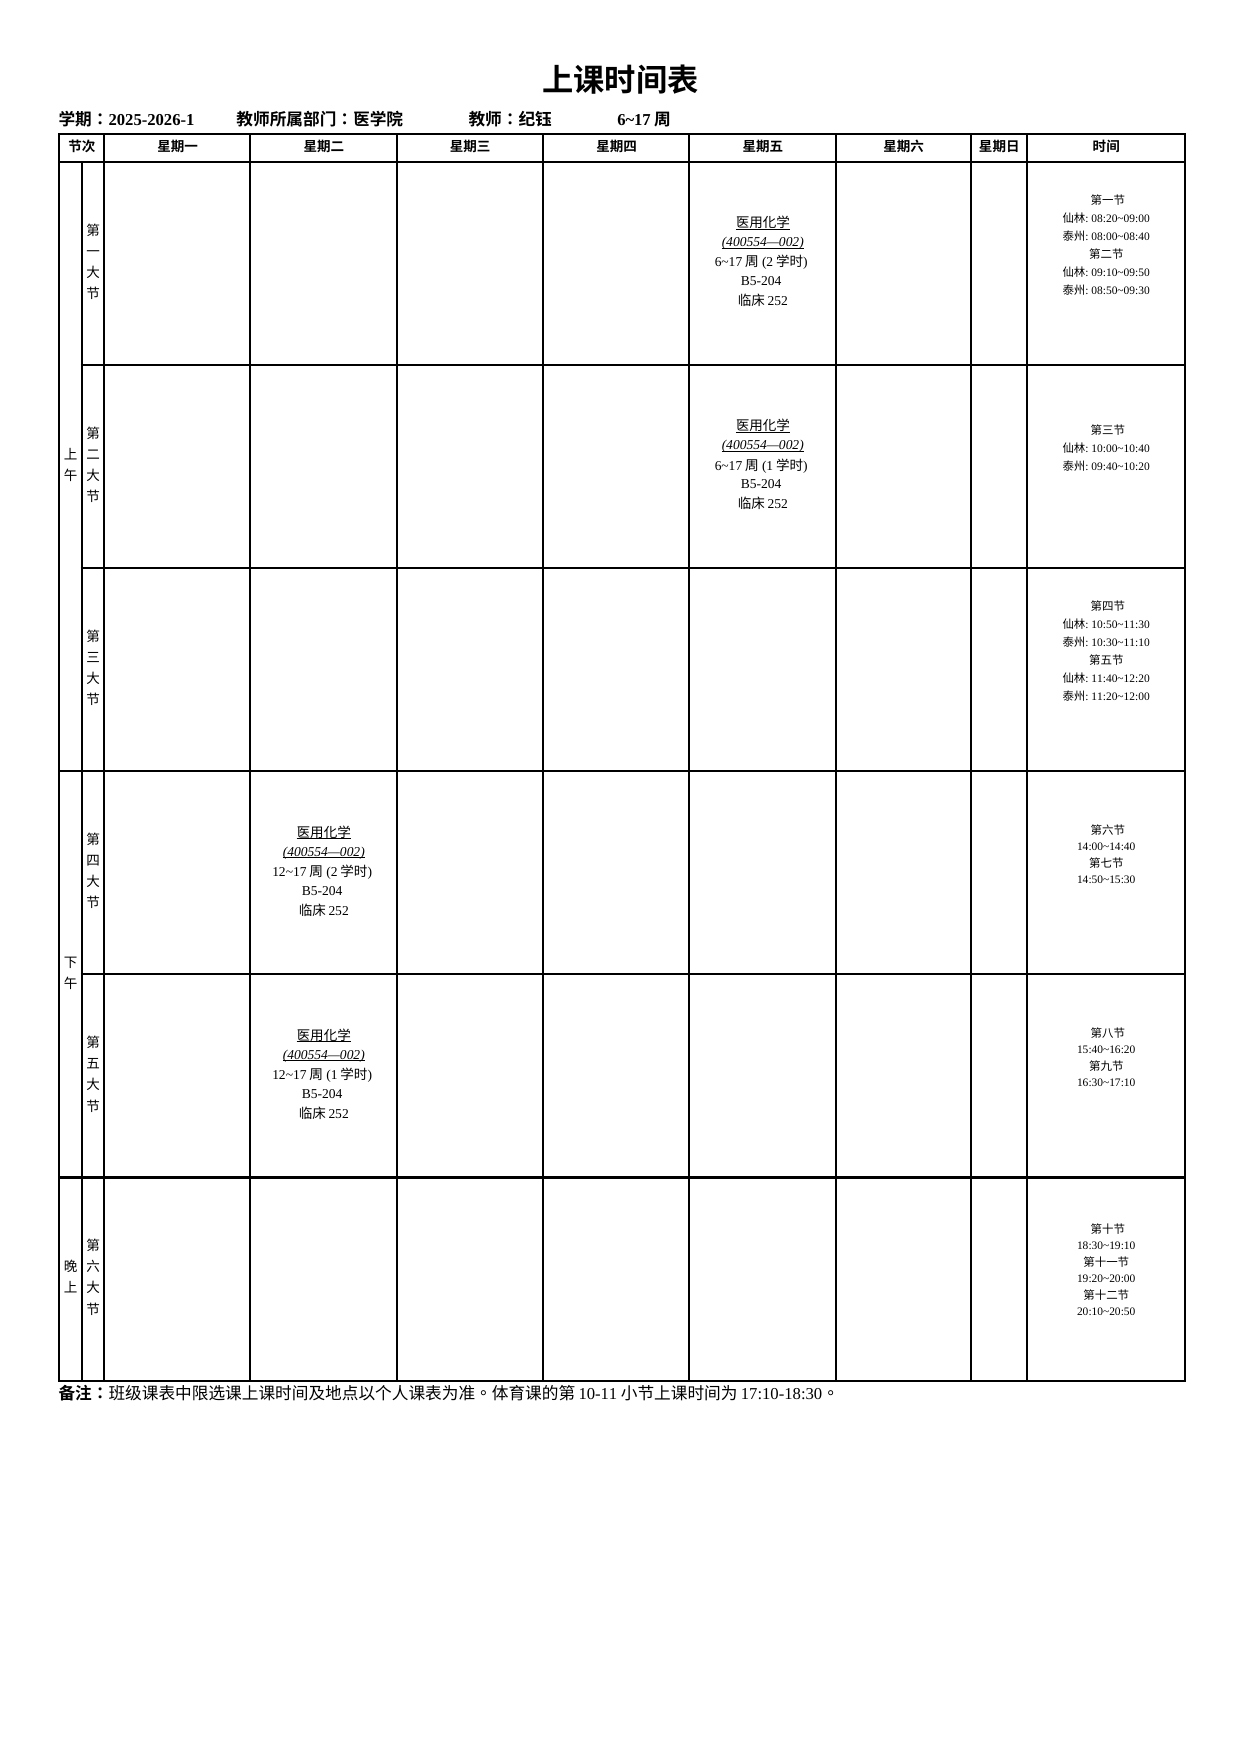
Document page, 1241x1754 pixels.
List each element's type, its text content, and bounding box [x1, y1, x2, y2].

table_cell [972, 772, 1026, 973]
table_cell [690, 975, 835, 1176]
table_cell [837, 163, 970, 364]
table_cell [251, 163, 396, 364]
text 备注：班级课表中限选课上课时间及地点以个人课表为准。体育课的第10-11小节上课时间为17:10-18:30。 [58, 1382, 1182, 1404]
table_header 星期六 [837, 135, 970, 161]
table_header 星期四 [544, 135, 688, 161]
table_cell [544, 366, 688, 567]
table_cell 医用化学 (400554—002) 6~17周 (2学时) B5-204 临床252 [690, 163, 835, 364]
table_cell [544, 1179, 688, 1379]
table_cell [544, 569, 688, 770]
table_header 星期一 [105, 135, 249, 161]
table_cell [398, 163, 542, 364]
table_cell 第八节 15:40~16:20 第九节 16:30~17:10 [1028, 975, 1184, 1176]
table_cell [398, 772, 542, 973]
table_cell 第六节 14:00~14:40 第七节 14:50~15:30 [1028, 772, 1184, 973]
table_cell [544, 772, 688, 973]
table_header 节次 [60, 135, 103, 161]
table_cell 第五大节 [83, 975, 103, 1176]
table_cell 晚上 [60, 1179, 81, 1379]
table_cell 第十节 18:30~19:10 第十一节 19:20~20:00 第十二节 20:10~20:50 [1028, 1179, 1184, 1379]
table_cell [398, 975, 542, 1176]
table_header 星期三 [398, 135, 542, 161]
table_header 星期五 [690, 135, 835, 161]
table_cell [837, 772, 970, 973]
table_cell [105, 366, 249, 567]
table_cell 第三节 仙林: 10:00~10:40 泰州: 09:40~10:20 [1028, 366, 1184, 567]
table_cell [251, 366, 396, 567]
table_cell [544, 163, 688, 364]
table_cell [837, 569, 970, 770]
table_cell 第四大节 [83, 772, 103, 973]
table_cell 第一节 仙林: 08:20~09:00 泰州: 08:00~08:40 第二节 仙林: 09:10~09:50 泰州: 08:50~09:30 [1028, 163, 1184, 364]
table_cell [690, 1179, 835, 1379]
table_cell [690, 772, 835, 973]
table_cell 第六大节 [83, 1179, 103, 1379]
table_cell [105, 1179, 249, 1379]
table_cell 第一大节 [83, 163, 103, 364]
table_header 星期日 [972, 135, 1026, 161]
table_cell [105, 975, 249, 1176]
table_cell [105, 569, 249, 770]
table_cell [837, 1179, 970, 1379]
table_cell [251, 1179, 396, 1379]
text 上课时间表 [58, 58, 1182, 101]
table_cell 下午 [60, 772, 81, 1176]
table_cell [972, 975, 1026, 1176]
table_cell [105, 163, 249, 364]
table_header 星期二 [251, 135, 396, 161]
table_cell 上午 [60, 163, 81, 770]
table_cell [837, 975, 970, 1176]
table_cell 医用化学 (400554—002) 12~17周 (2学时) B5-204 临床252 [251, 772, 396, 973]
table_cell [398, 1179, 542, 1379]
table_cell [690, 569, 835, 770]
table_cell [105, 772, 249, 973]
table_cell [251, 569, 396, 770]
table_cell 第二大节 [83, 366, 103, 567]
table_cell [972, 163, 1026, 364]
table_cell [544, 975, 688, 1176]
text 学期：2025-2026-1 教师所属部门：医学院 教师：纪钰 6~17周 [58, 107, 1182, 130]
table_cell 第四节 仙林: 10:50~11:30 泰州: 10:30~11:10 第五节 仙林: 11:40~12:20 泰州: 11:20~12:00 [1028, 569, 1184, 770]
table_cell 医用化学 (400554—002) 6~17周 (1学时) B5-204 临床252 [690, 366, 835, 567]
table_cell [837, 366, 970, 567]
table_cell [972, 1179, 1026, 1379]
table_cell [398, 366, 542, 567]
table_cell [972, 366, 1026, 567]
table_cell 医用化学 (400554—002) 12~17周 (1学时) B5-204 临床252 [251, 975, 396, 1176]
table_cell [398, 569, 542, 770]
table_cell [972, 569, 1026, 770]
table_cell 第三大节 [83, 569, 103, 770]
table_header 时间 [1028, 135, 1184, 161]
